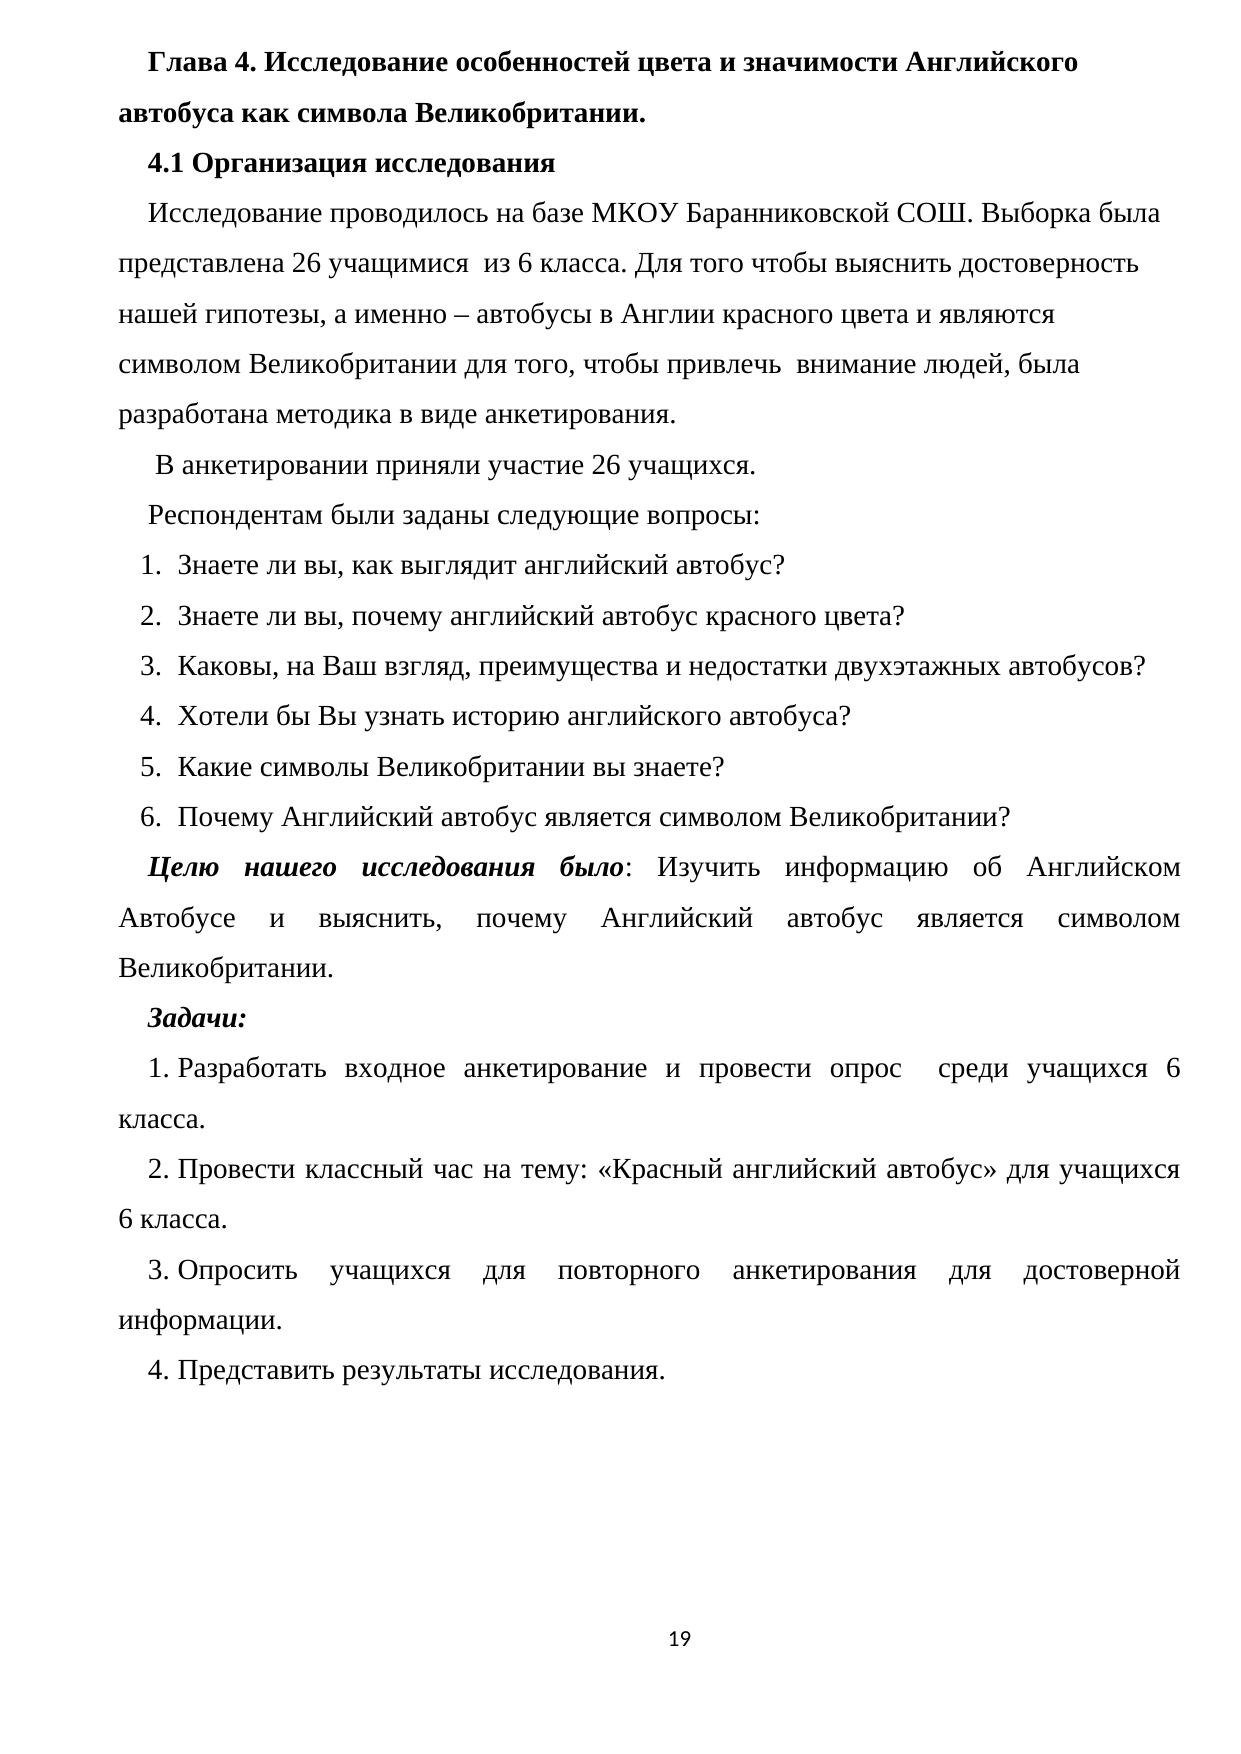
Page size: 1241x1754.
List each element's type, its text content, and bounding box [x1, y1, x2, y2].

list Каковы, на Ваш взгляд, преимущества и недостатки двухэтажных автобусов? [140, 648, 1181, 682]
list Хотели бы Вы узнать историю английского автобуса? [140, 698, 1181, 732]
text 4.1 Организация исследования [118, 145, 1181, 178]
list Какие символы Великобритании вы знаете? [140, 749, 1181, 782]
text Респондентам были заданы следующие вопросы: [118, 497, 1181, 531]
text Задачи: [118, 1000, 1181, 1034]
list Представить результаты исследования. [118, 1352, 1181, 1386]
list Почему Английский автобус является символом Великобритании? [140, 799, 1181, 833]
list Опросить учащихся для повторного анкетирования для достоверной информации. [118, 1252, 1181, 1336]
list Знаете ли вы, как выглядит английский автобус? [140, 547, 1181, 581]
text Глава 4. Исследование особенностей цвета и значимости Английского автобуса как символа Великобритании. [118, 44, 1181, 128]
text Исследование проводилось на базе МКОУ Баранниковской СОШ. Выборка была представлена 26 учащимися из 6 класса. Для того чтобы выяснить достоверность нашей гипотезы, а именно – автобусы в Англии красного цвета и являются символом Великобритании для того, чтобы привлечь внимание людей, была разработана методика в виде анкетирования. [118, 195, 1181, 430]
list Разработать входное анкетирование и провести опрос среди учащихся 6 класса. [118, 1051, 1181, 1134]
list Знаете ли вы, почему английский автобус красного цвета? [140, 598, 1181, 631]
list Провести классный час на тему: «Красный английский автобус» для учащихся 6 класса. [118, 1151, 1181, 1235]
text В анкетировании приняли участие 26 учащихся. [118, 447, 1181, 480]
text Целю нашего исследования было: Изучить информацию об Английском Автобусе и выяснить, почему Английский автобус является символом Великобритании. [118, 849, 1181, 983]
